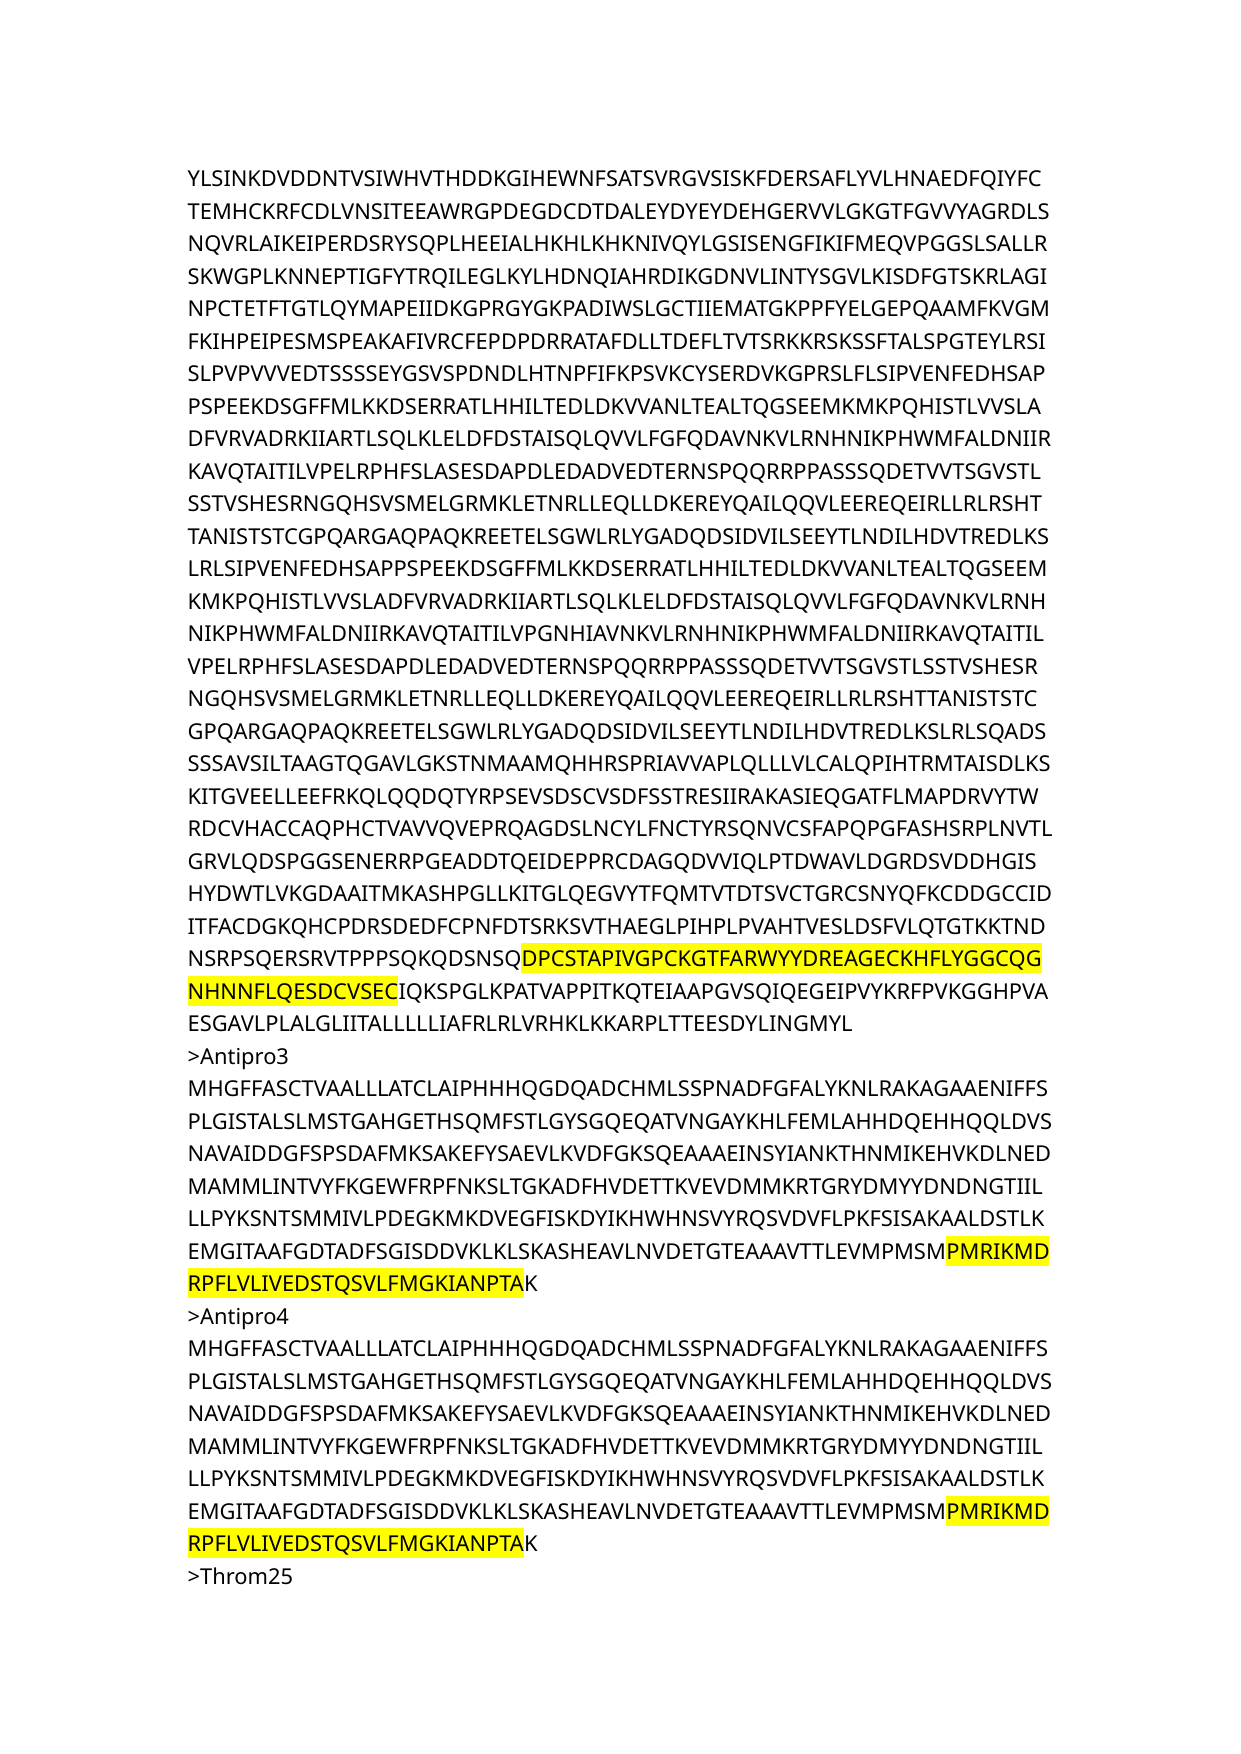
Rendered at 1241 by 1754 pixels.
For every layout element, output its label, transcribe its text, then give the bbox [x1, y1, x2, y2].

text >Antipro3 [187, 1039, 1053, 1072]
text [187, 162, 1053, 1039]
text >Throm25 [187, 1559, 1053, 1592]
text MHGFFASCTVAALLLATCLAIPHHHQGDQADCHMLSSPNADFGFALYKNLRAKAGAAENIFFSPLGISTALSLMSTGAHGETHSQMFSTLGYSGQEQATVNGAYKHLFEMLAHHDQEHHQQLDVSNAVAIDDGFSPSDAFMKSAKEFYSAEVLKVDFGKSQEAAAEINSYIANKTHNMIKEHVKDLNEDMAMMLINTVYFKGEWFRPFNKSLTGKADFHVDETTKVEVDMMKRTGRYDMYYDNDNGTIILLLPYKSNTSMMIVLPDEGKMKDVEGFISKDYIKHWHNSVYRQSVDVFLPKFSISAKAALDSTLKEMGITAAFGDTADFSGISDDVKLKLSKASHEAVLNVDETGTEAAAVTTLEVMPMSMPMRIKMDRPFLVLIVEDSTQSVLFMGKIANPTAK [187, 1072, 1053, 1299]
text MHGFFASCTVAALLLATCLAIPHHHQGDQADCHMLSSPNADFGFALYKNLRAKAGAAENIFFSPLGISTALSLMSTGAHGETHSQMFSTLGYSGQEQATVNGAYKHLFEMLAHHDQEHHQQLDVSNAVAIDDGFSPSDAFMKSAKEFYSAEVLKVDFGKSQEAAAEINSYIANKTHNMIKEHVKDLNEDMAMMLINTVYFKGEWFRPFNKSLTGKADFHVDETTKVEVDMMKRTGRYDMYYDNDNGTIILLLPYKSNTSMMIVLPDEGKMKDVEGFISKDYIKHWHNSVYRQSVDVFLPKFSISAKAALDSTLKEMGITAAFGDTADFSGISDDVKLKLSKASHEAVLNVDETGTEAAAVTTLEVMPMSMPMRIKMDRPFLVLIVEDSTQSVLFMGKIANPTAK [187, 1332, 1053, 1559]
text >Antipro4 [187, 1299, 1053, 1332]
